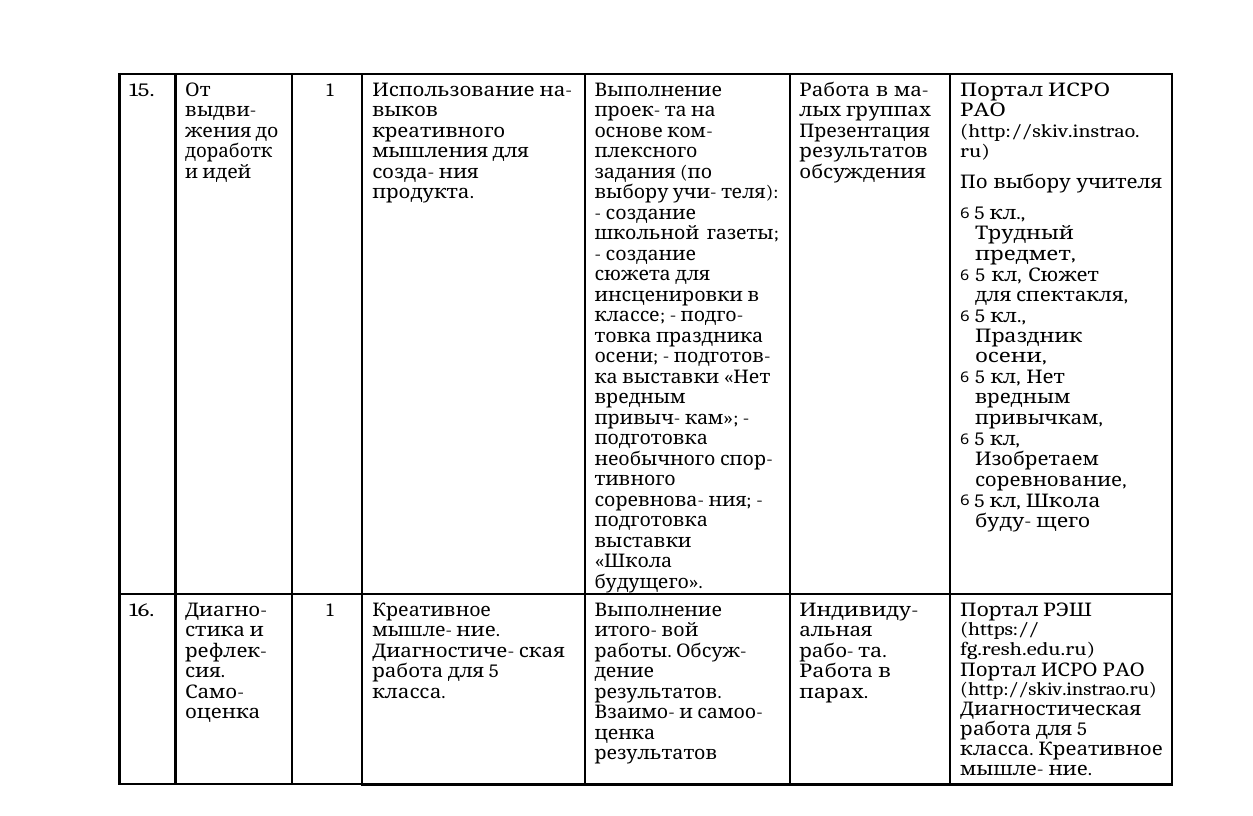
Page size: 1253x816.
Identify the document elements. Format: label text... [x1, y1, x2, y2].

table_header Использование на- выков креативного мышления для созда- ния продукта. [363, 75, 584, 593]
table_header 1 [293, 75, 361, 593]
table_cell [951, 595, 1171, 783]
table_header Работа в ма- лых группах Презентация результатов обсуждения [791, 75, 949, 593]
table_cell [586, 595, 789, 783]
table_cell 16. [121, 595, 174, 783]
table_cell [177, 595, 291, 783]
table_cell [791, 595, 949, 783]
table_header Выполнение проек- та на основе ком- плексного задания (по выбору учи- теля): - создание школьной газеты; - создание сюжета для инсценировки в классе; - подго- товка праздника осени; - подготов- ка выставки «Нет вредным привыч- кам»; - подготовка необычного спор- тивного соревнова- ния; - подготовка выставки «Школа будущего». [586, 75, 789, 593]
table_header От выдви- жения до доработки идей [177, 75, 291, 593]
table_header Портал ИСРО РАО (http://skiv.instrao. ru) По выбору учителя 6 5 кл., Трудный предмет, 6 5 кл, Сюжет для спектакля, 6 5 кл., Праздник осени, 6 5 кл, Нет вредным привычкам, 6 5 кл, Изобретаем соревнование, 6 5 кл, Школа буду- щего [951, 75, 1171, 593]
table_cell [363, 595, 584, 783]
table_cell 1 [293, 595, 361, 783]
table_header 15. [121, 75, 174, 593]
